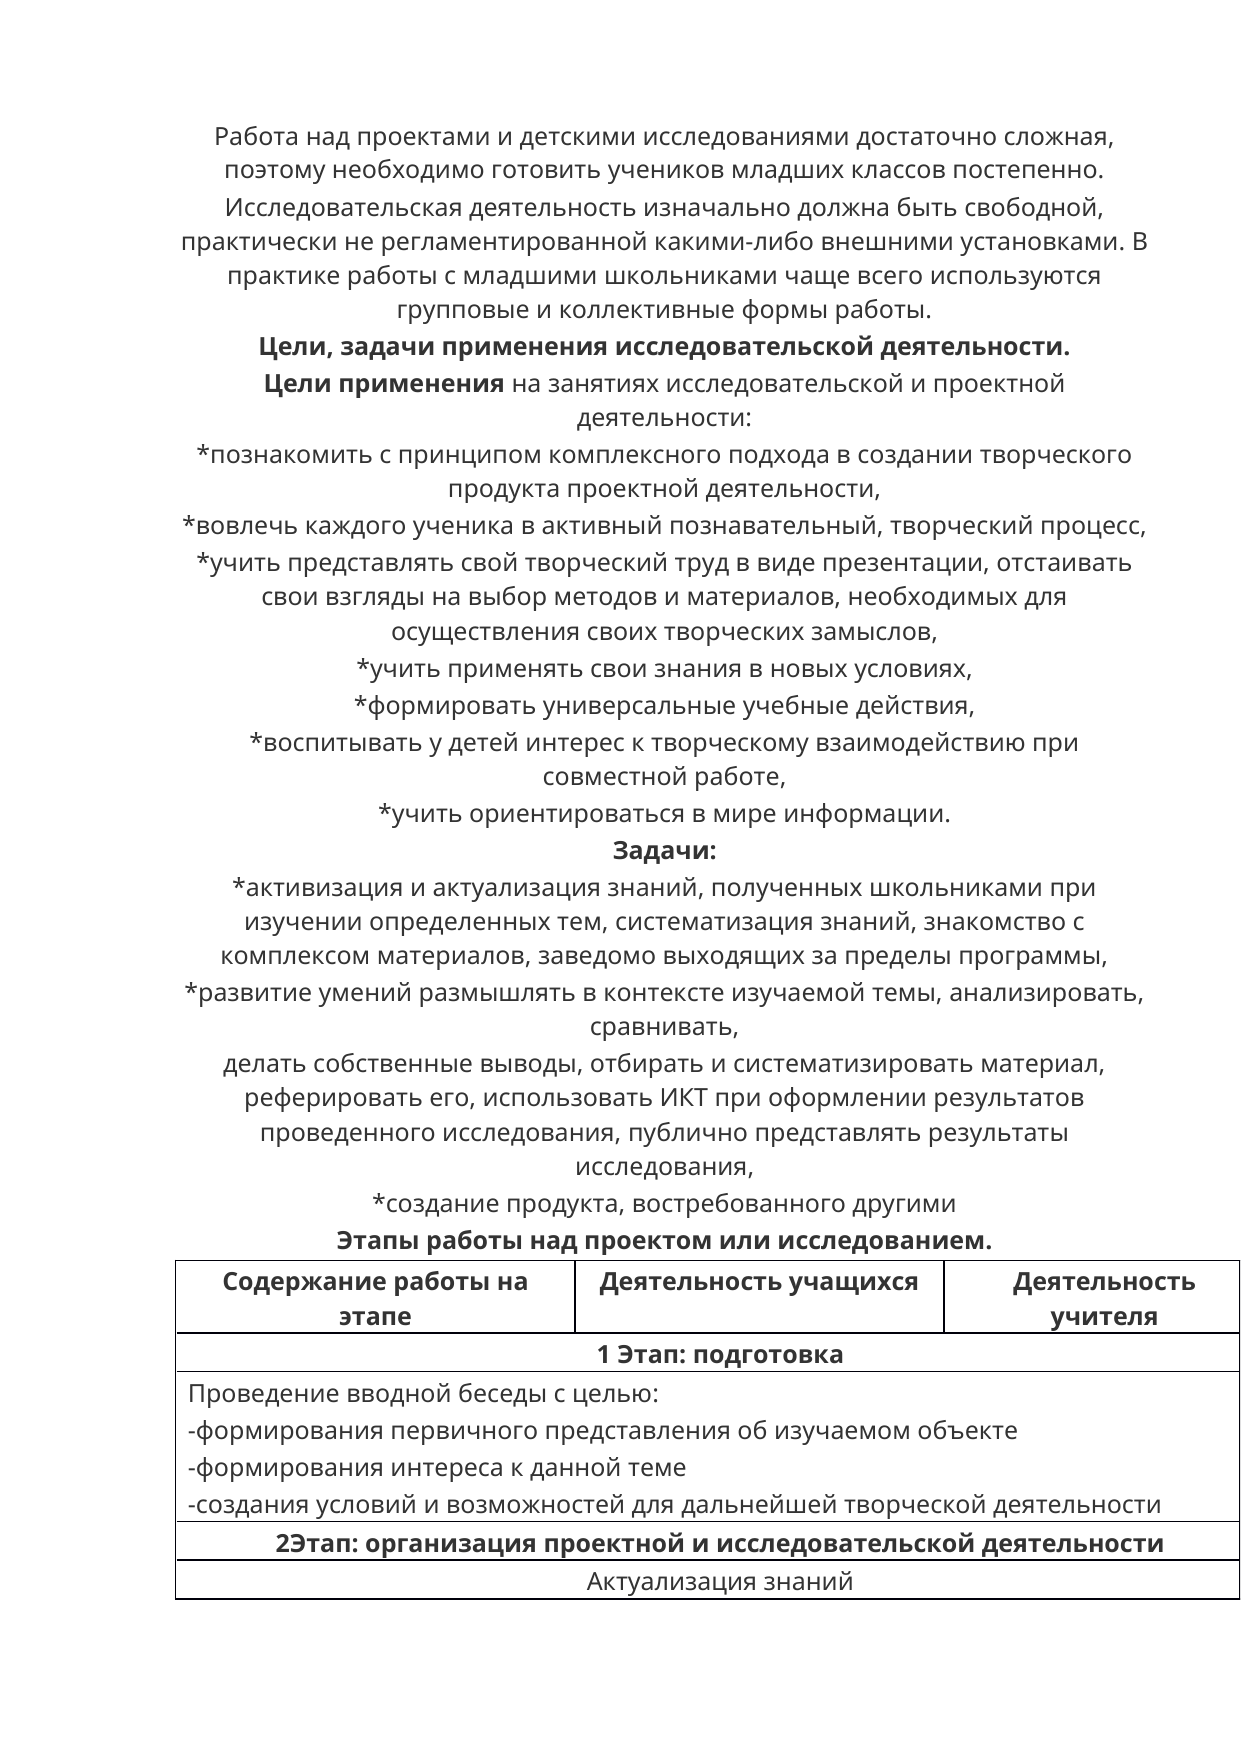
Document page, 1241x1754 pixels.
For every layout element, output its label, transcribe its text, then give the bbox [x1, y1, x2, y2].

text *формировать универсальные учебные действия, [177, 687, 1152, 721]
text *воспитывать у детей интерес к творческому взаимодействию при совместной работе, [177, 724, 1152, 792]
text *развитие умений размышлять в контексте изучаемой темы, анализировать, сравнивать, [177, 975, 1152, 1043]
text *учить ориентироваться в мире информации. [177, 796, 1152, 829]
table_cell Проведение вводной беседы с целью: -формирования первичного представления об изучаемом объекте -формирования интереса к данной теме -создания условий и возможностей для дальнейшей творческой деятельности [176, 1372, 1239, 1521]
text Задачи: [177, 833, 1152, 867]
text Работа над проектами и детскими исследованиями достаточно сложная, поэтому необходимо готовить учеников младших классов постепенно. [177, 118, 1152, 186]
text *учить представлять свой творческий труд в виде презентации, отстаивать свои взгляды на выбор методов и материалов, необходимых для осуществления своих творческих замыслов, [177, 545, 1152, 647]
table_header Содержание работы на этапе [176, 1261, 574, 1332]
text *учить применять свои знания в новых условиях, [177, 650, 1152, 684]
text делать собственные выводы, отбирать и систематизировать материал, реферировать его, использовать ИКТ при оформлении результатов проведенного исследования, публично представлять результаты исследования, [177, 1046, 1152, 1182]
text Исследовательская деятельность изначально должна быть свободной, практически не регламентированной какими-либо внешними установками. В практике работы с младшими школьниками чаще всего используются групповые и коллективные формы работы. [177, 189, 1152, 326]
table_cell 2Этап: организация проектной и исследовательской деятельности [176, 1522, 1239, 1559]
table_cell Актуализация знаний [176, 1560, 1239, 1598]
table_header Деятельность учащихся [576, 1261, 943, 1332]
table_header Деятельность учителя [945, 1261, 1239, 1332]
text Цели, задачи применения исследовательской деятельности. [177, 328, 1152, 363]
text Этапы работы над проектом или исследованием. [177, 1222, 1152, 1256]
text Цели применения на занятиях исследовательской и проектной деятельности: [177, 366, 1152, 434]
text *вовлечь каждого ученика в активный познавательный, творческий процесс, [177, 508, 1152, 542]
table_cell 1 Этап: подготовка [176, 1333, 1239, 1371]
text *познакомить с принципом комплексного подхода в создании творческого продукта проектной деятельности, [177, 437, 1152, 505]
text *создание продукта, востребованного другими [177, 1185, 1152, 1219]
text *активизация и актуализация знаний, полученных школьниками при изучении определенных тем, систематизация знаний, знакомство с комплексом материалов, заведомо выходящих за пределы программы, [177, 870, 1152, 972]
